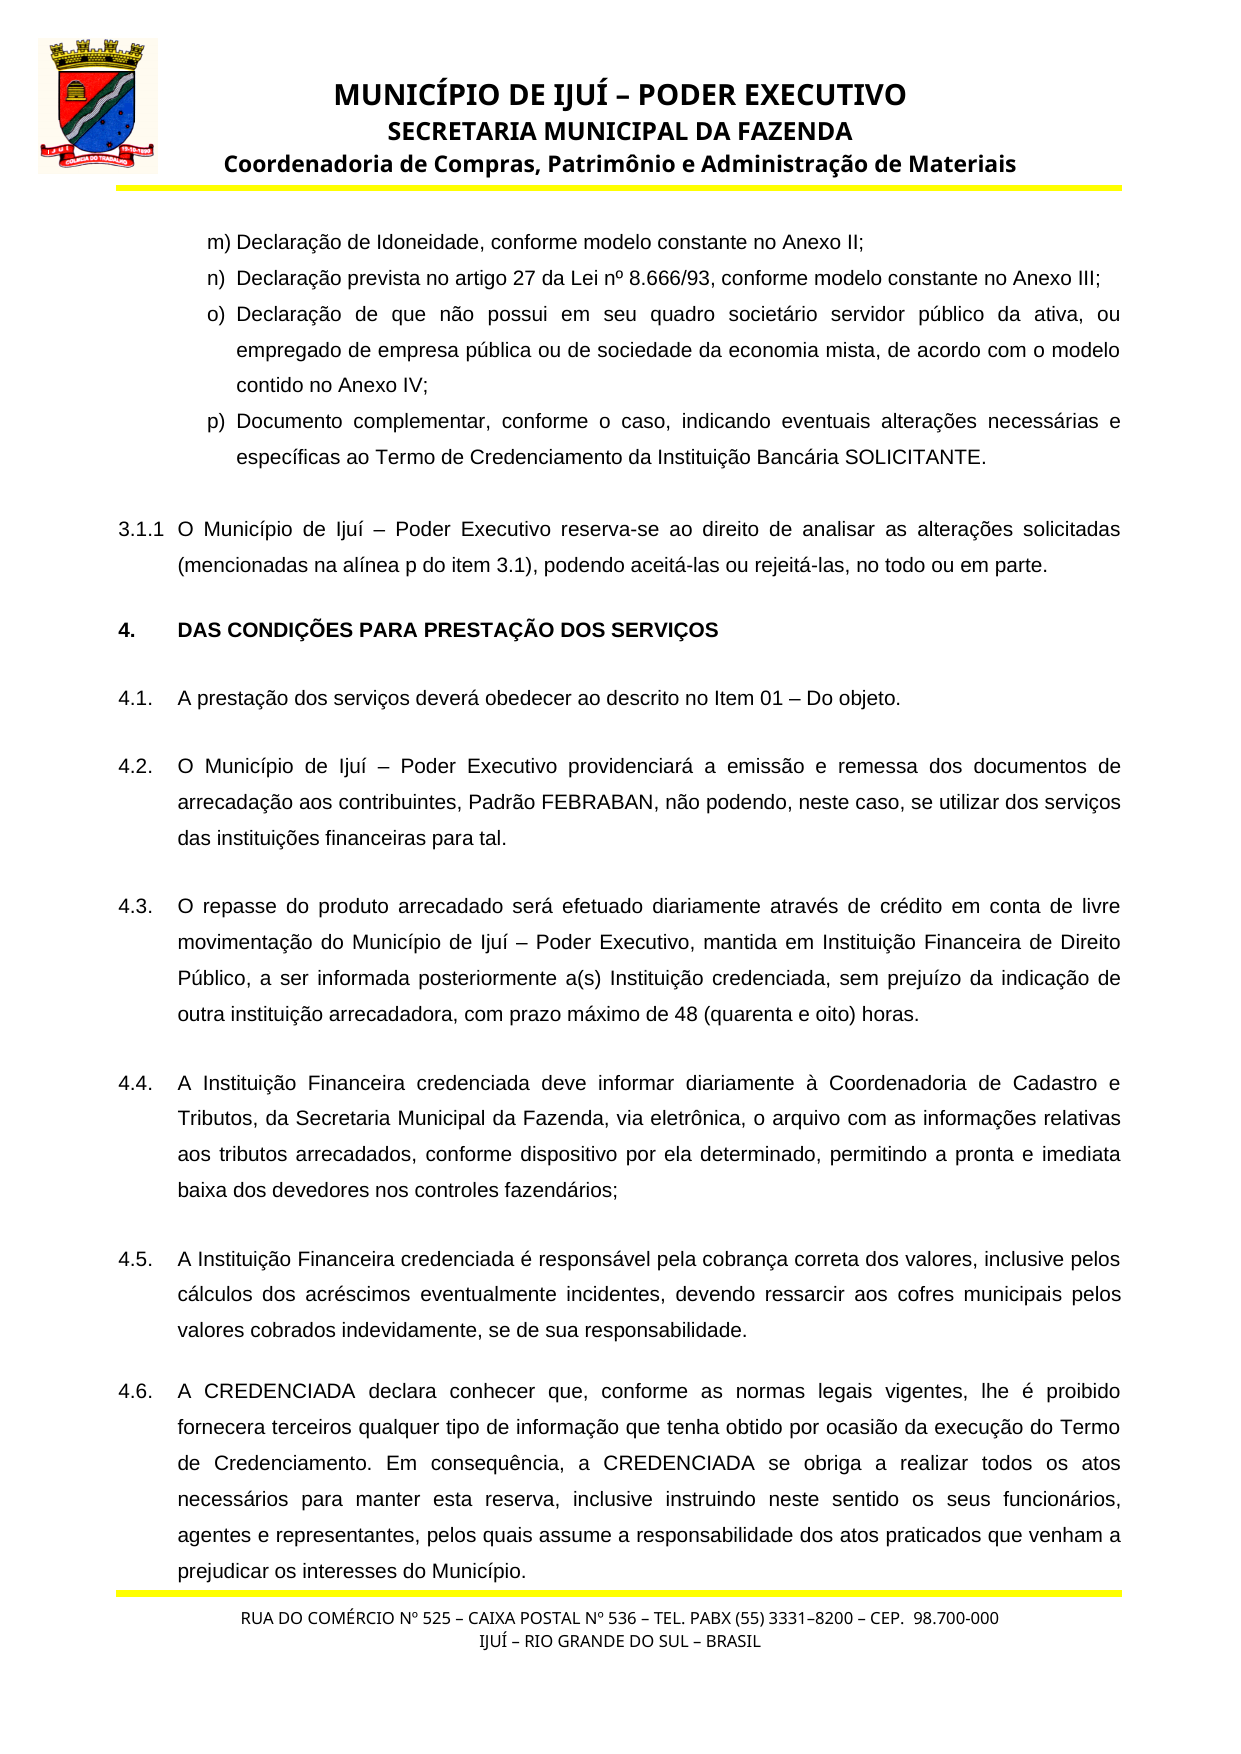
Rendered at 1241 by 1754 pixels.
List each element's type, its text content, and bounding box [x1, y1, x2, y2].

list Declaração de Idoneidade, conforme modelo constante no Anexo II; [207, 229, 1122, 253]
list Declaração prevista no artigo 27 da Lei nº 8.666/93, conforme modelo constante no Anexo III; [207, 266, 1122, 289]
list A CREDENCIADA declara conhecer que, conforme as normas legais vigentes, lhe é proibido fornecera terceiros qualquer tipo de informação que tenha obtido por ocasião da execução do Termo de Credenciamento. Em consequência, a CREDENCIADA se obriga a realizar todos os atos necessários para manter esta reserva, inclusive instruindo neste sentido os seus funcionários, agentes e representantes, pelos quais assume a responsabilidade dos atos praticados que venham a prejudicar os interesses do Município. [118, 1379, 1122, 1583]
list A Instituição Financeira credenciada deve informar diariamente à Coordenadoria de Cadastro e Tributos, da Secretaria Municipal da Fazenda, via eletrônica, o arquivo com as informações relativas aos tributos arrecadados, conforme dispositivo por ela determinado, permitindo a pronta e imediata baixa dos devedores nos controles fazendários; [118, 1070, 1122, 1202]
text 3.1.1 O Município de Ijuí – Poder Executivo reserva-se ao direito de analisar as alterações solicitadas (mencionadas na alínea p do item 3.1), podendo aceitá-las ou rejeitá-las, no todo ou em parte. [118, 517, 1122, 577]
picture [38, 38, 158, 174]
text 4.1. A prestação dos serviços deverá obedecer ao descrito no Item 01 – Do objeto. [118, 686, 1122, 710]
text 4.2. O Município de Ijuí – Poder Executivo providenciará a emissão e remessa dos documentos de arrecadação aos contribuintes, Padrão FEBRABAN, não podendo, neste caso, se utilizar dos serviços das instituições financeiras para tal. [118, 754, 1122, 850]
list A Instituição Financeira credenciada é responsável pela cobrança correta dos valores, inclusive pelos cálculos dos acréscimos eventualmente incidentes, devendo ressarcir aos cofres municipais pelos valores cobrados indevidamente, se de sua responsabilidade. [118, 1246, 1122, 1342]
list Declaração de que não possui em seu quadro societário servidor público da ativa, ou empregado de empresa pública ou de sociedade da economia mista, de acordo com o modelo contido no Anexo IV; [207, 301, 1122, 397]
text 4. DAS CONDIÇÕES PARA PRESTAÇÃO DOS SERVIÇOS [118, 618, 1122, 642]
list O repasse do produto arrecadado será efetuado diariamente através de crédito em conta de livre movimentação do Município de Ijuí – Poder Executivo, mantida em Instituição Financeira de Direito Público, a ser informada posteriormente a(s) Instituição credenciada, sem prejuízo da indicação de outra instituição arrecadadora, com prazo máximo de 48 (quarenta e oito) horas. [118, 894, 1122, 1026]
list Documento complementar, conforme o caso, indicando eventuais alterações necessárias e específicas ao Termo de Credenciamento da Instituição Bancária SOLICITANTE. [207, 409, 1122, 469]
